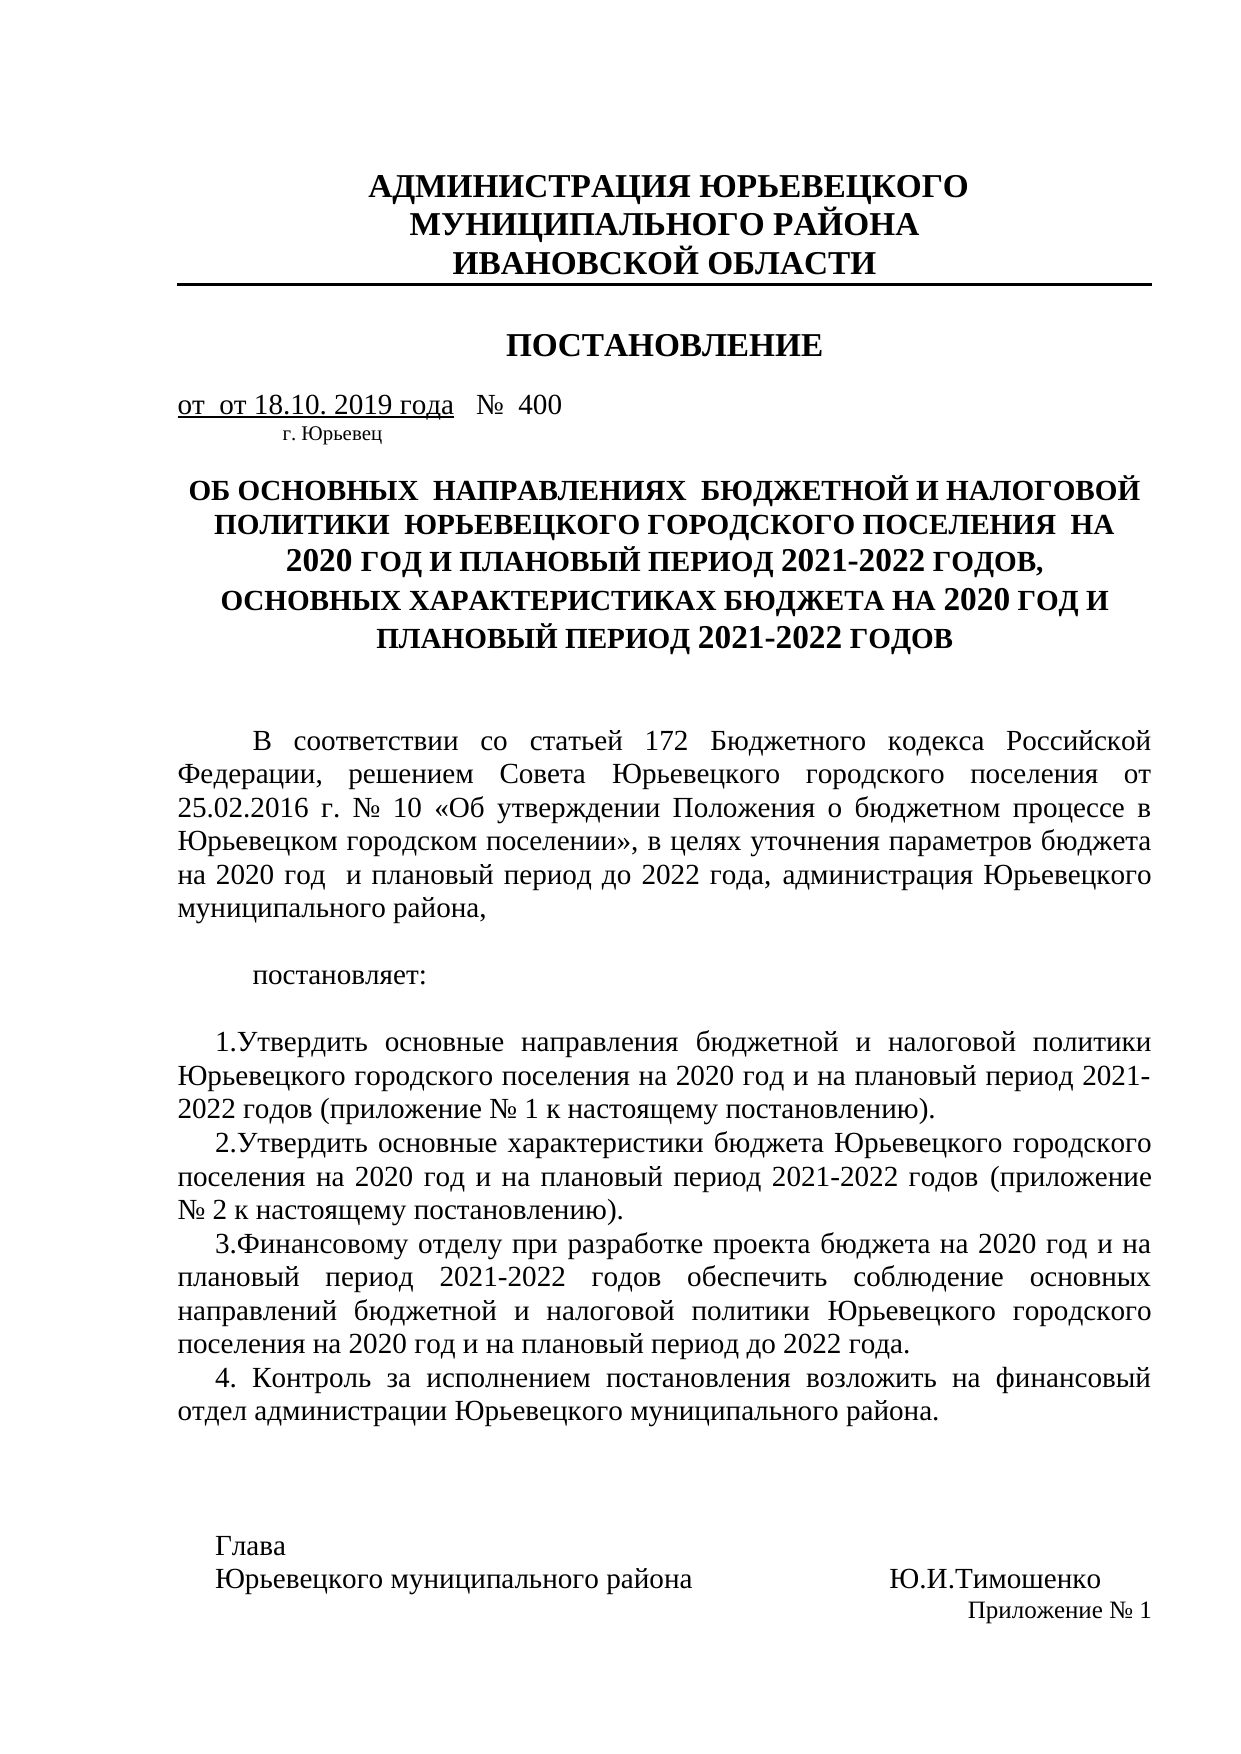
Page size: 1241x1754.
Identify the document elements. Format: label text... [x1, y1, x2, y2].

text ИВАНОВСКОЙ ОБЛАСТИ [177, 243, 1152, 283]
text Приложение № 1 [177, 1595, 1152, 1623]
text МУНИЦИПАЛЬНОГО РАЙОНА [177, 204, 1152, 243]
text 3.Финансовому отделу при разработке проекта бюджета на 2020 год и на плановый период 2021-2022 годов обеспечить соблюдение основных направлений бюджетной и налоговой политики Юрьевецкого городского поселения на 2020 год и на плановый период до 2022 года. [177, 1226, 1152, 1360]
text ОБ ОСНОВНЫХ НАПРАВЛЕНИЯХ БЮДЖЕТНОЙ И НАЛОГОВОЙ ПОЛИТИКИ ЮРЬЕВЕЦКОГО ГОРОДСКОГО ПОСЕЛЕНИЯ НА 2020 ГОД И ПЛАНОВЫЙ ПЕРИОД 2021-2022 ГОДОВ, [177, 473, 1152, 579]
text 1.Утвердить основные направления бюджетной и налоговой политики Юрьевецкого городского поселения на 2020 год и на плановый период 2021-2022 годов (приложение № 1 к настоящему постановлению). [177, 1024, 1152, 1125]
text 4. Контроль за исполнением постановления возложить на финансовый отдел администрации Юрьевецкого муниципального района. [177, 1360, 1152, 1427]
text от от 18.10. 2019 года № 400 [177, 387, 1152, 421]
text АДМИНИСТРАЦИЯ ЮРЬЕВЕЦКОГО [177, 166, 1152, 204]
text 2.Утвердить основные характеристики бюджета Юрьевецкого городского поселения на 2020 год и на плановый период 2021-2022 годов (приложение № 2 к настоящему постановлению). [177, 1125, 1152, 1226]
text ПОСТАНОВЛЕНИЕ [177, 325, 1152, 363]
text ОСНОВНЫХ ХАРАКТЕРИСТИКАХ БЮДЖЕТА НА 2020 ГОД И ПЛАНОВЫЙ ПЕРИОД 2021-2022 ГОДОВ [177, 579, 1152, 656]
text г. Юрьевец [177, 421, 1152, 445]
text В соответствии со статьей 172 Бюджетного кодекса Российской Федерации, решением Совета Юрьевецкого городского поселения от 25.02.2016 г. № 10 «Об утверждении Положения о бюджетном процессе в Юрьевецком городском поселении», в целях уточнения параметров бюджета на 2020 год и плановый период до 2022 года, администрация Юрьевецкого муниципального района, [177, 723, 1152, 924]
text постановляет: [177, 957, 1152, 991]
text Юрьевецкого муниципального района Ю.И.Тимошенко [177, 1561, 1152, 1595]
text Глава [177, 1528, 1152, 1561]
